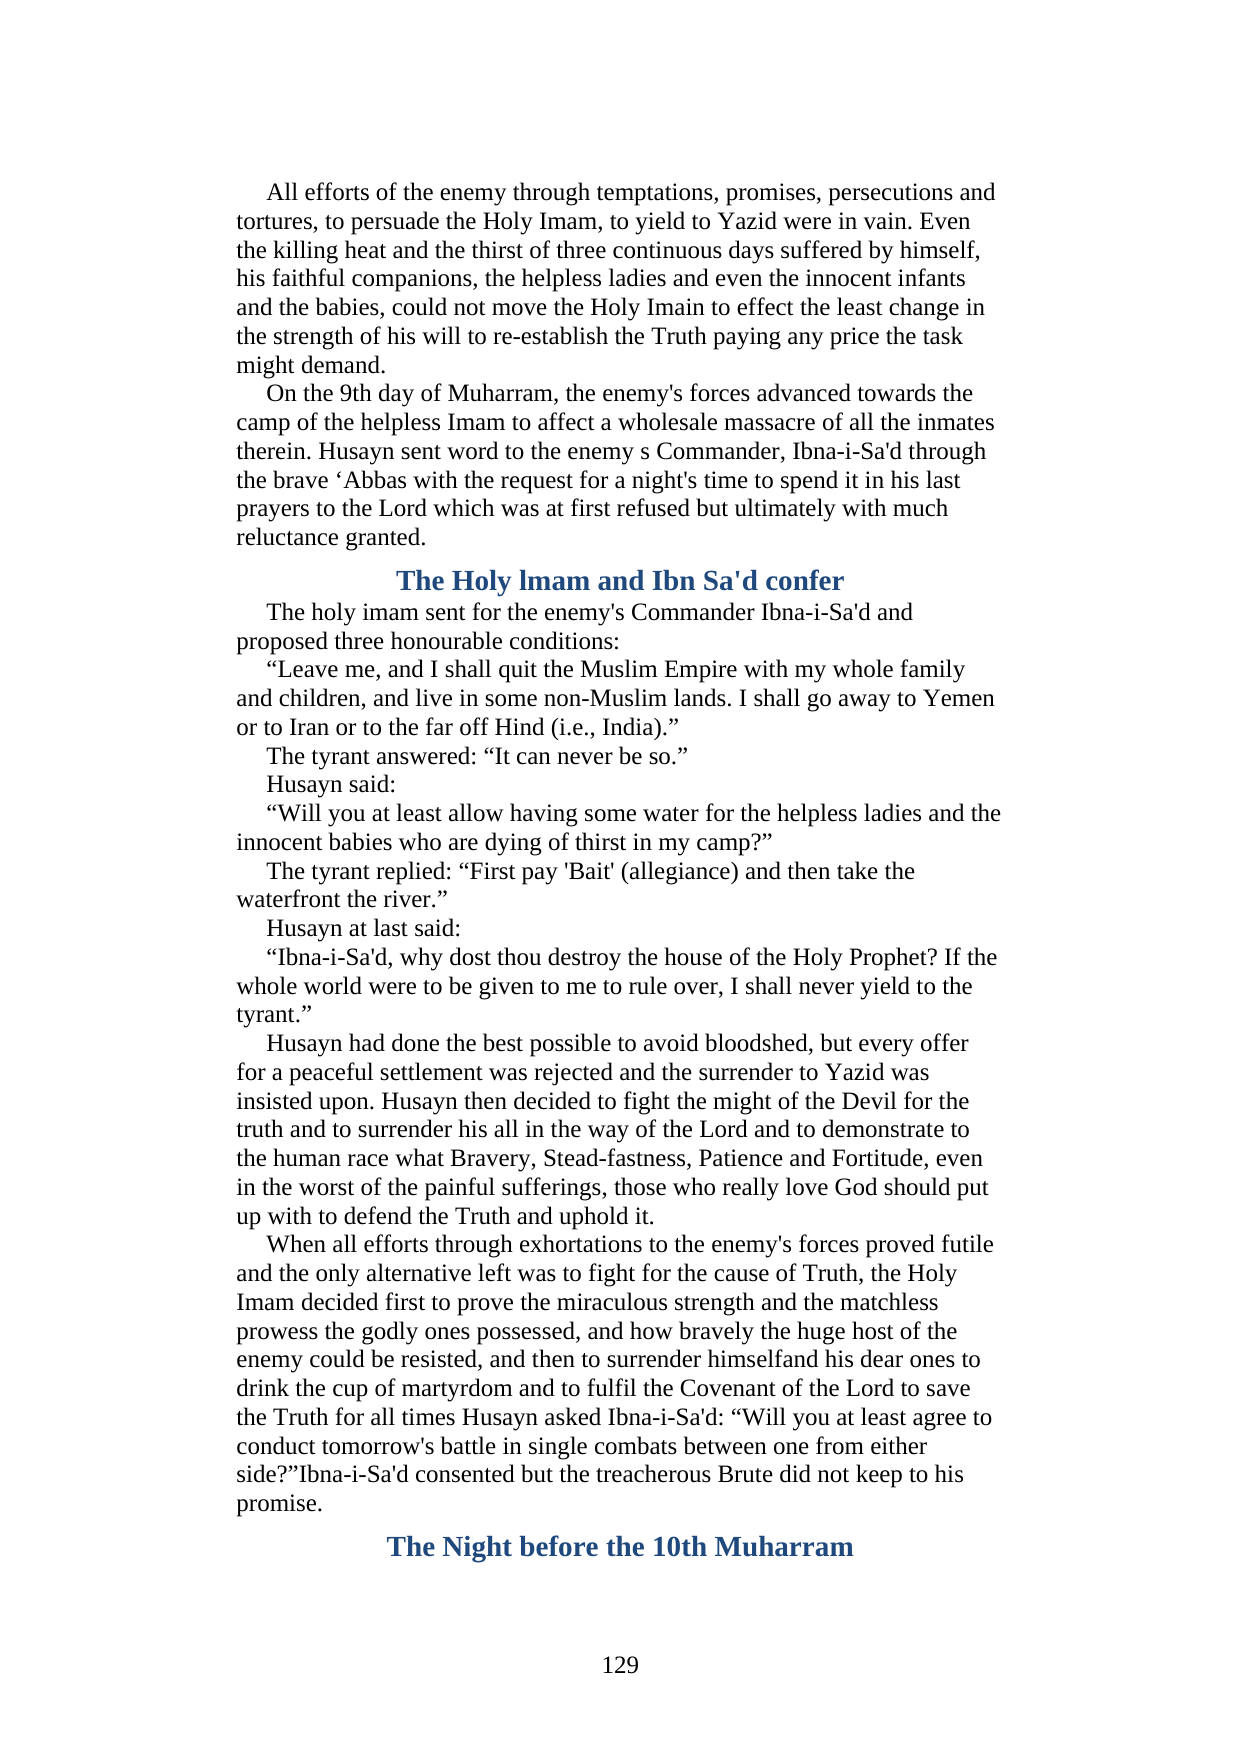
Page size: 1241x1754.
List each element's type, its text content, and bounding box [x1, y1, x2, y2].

text When all efforts through exhortations to the enemy's forces proved futile and the only alternative left was to fight for the cause of Truth, the Holy Imam decided first to prove the miraculous strength and the matchless prowess the godly ones possessed, and how bravely the huge host of the enemy could be resisted, and then to surrender himselfand his dear ones to drink the cup of martyrdom and to fulfil the Covenant of the Lord to save the Truth for all times Husayn asked Ibna-i-Sa'd: “Will you at least agree to conduct tomorrow's battle in single combats between one from either side?”Ibna-i-Sa'd consented but the treacherous Brute did not keep to his promise. [236, 1229, 1004, 1517]
text “Leave me, and I shall quit the Muslim Empire with my whole family and children, and live in some non-Muslim lands. I shall go away to Yemen or to Iran or to the far off Hind (i.e., India).” [236, 654, 1004, 741]
text “Will you at least allow having some water for the helpless ladies and the innocent babies who are dying of thirst in my camp?” [236, 798, 1004, 856]
text The tyrant replied: “First pay 'Bait' (allegiance) and then take the waterfront the river.” [236, 856, 1004, 913]
text Husayn at last said: [236, 913, 1004, 942]
text Husayn had done the best possible to avoid bloodshed, but every offer for a peaceful settlement was rejected and the surrender to Yazid was insisted upon. Husayn then decided to fight the might of the Devil for the truth and to surrender his all in the way of the Lord and to demonstrate to the human race what Bravery, Stead-fastness, Patience and Fortitude, even in the worst of the painful sufferings, those who really love God should put up with to defend the Truth and uphold it. [236, 1028, 1004, 1229]
text On the 9th day of Muharram, the enemy's forces advanced towards the camp of the helpless Imam to affect a wholesale massacre of all the inmates therein. Husayn sent word to the enemy s Commander, Ibna-i-Sa'd through the brave ‘Abbas with the request for a night's time to spend it in his last prayers to the Lord which was at first refused but ultimately with much reluctance granted. [236, 378, 1004, 551]
subtitle The Night before the 10th Muharram [236, 1529, 1004, 1563]
text All efforts of the enemy through temptations, promises, persecutions and tortures, to persuade the Holy Imam, to yield to Yazid were in vain. Even the killing heat and the thirst of three continuous days suffered by himself, his faithful companions, the helpless ladies and even the innocent infants and the babies, could not move the Holy Imain to effect the least change in the strength of his will to re-establish the Truth paying any price the task might demand. [236, 177, 1004, 378]
text “Ibna-i-Sa'd, why dost thou destroy the house of the Holy Prophet? If the whole world were to be given to me to rule over, I shall never yield to the tyrant.” [236, 942, 1004, 1028]
text The holy imam sent for the enemy's Commander Ibna-i-Sa'd and proposed three honourable conditions: [236, 597, 1004, 654]
text The tyrant answered: “It can never be so.” [236, 741, 1004, 769]
subtitle The Holy lmam and Ibn Sa'd confer [236, 563, 1004, 597]
text Husayn said: [236, 769, 1004, 798]
